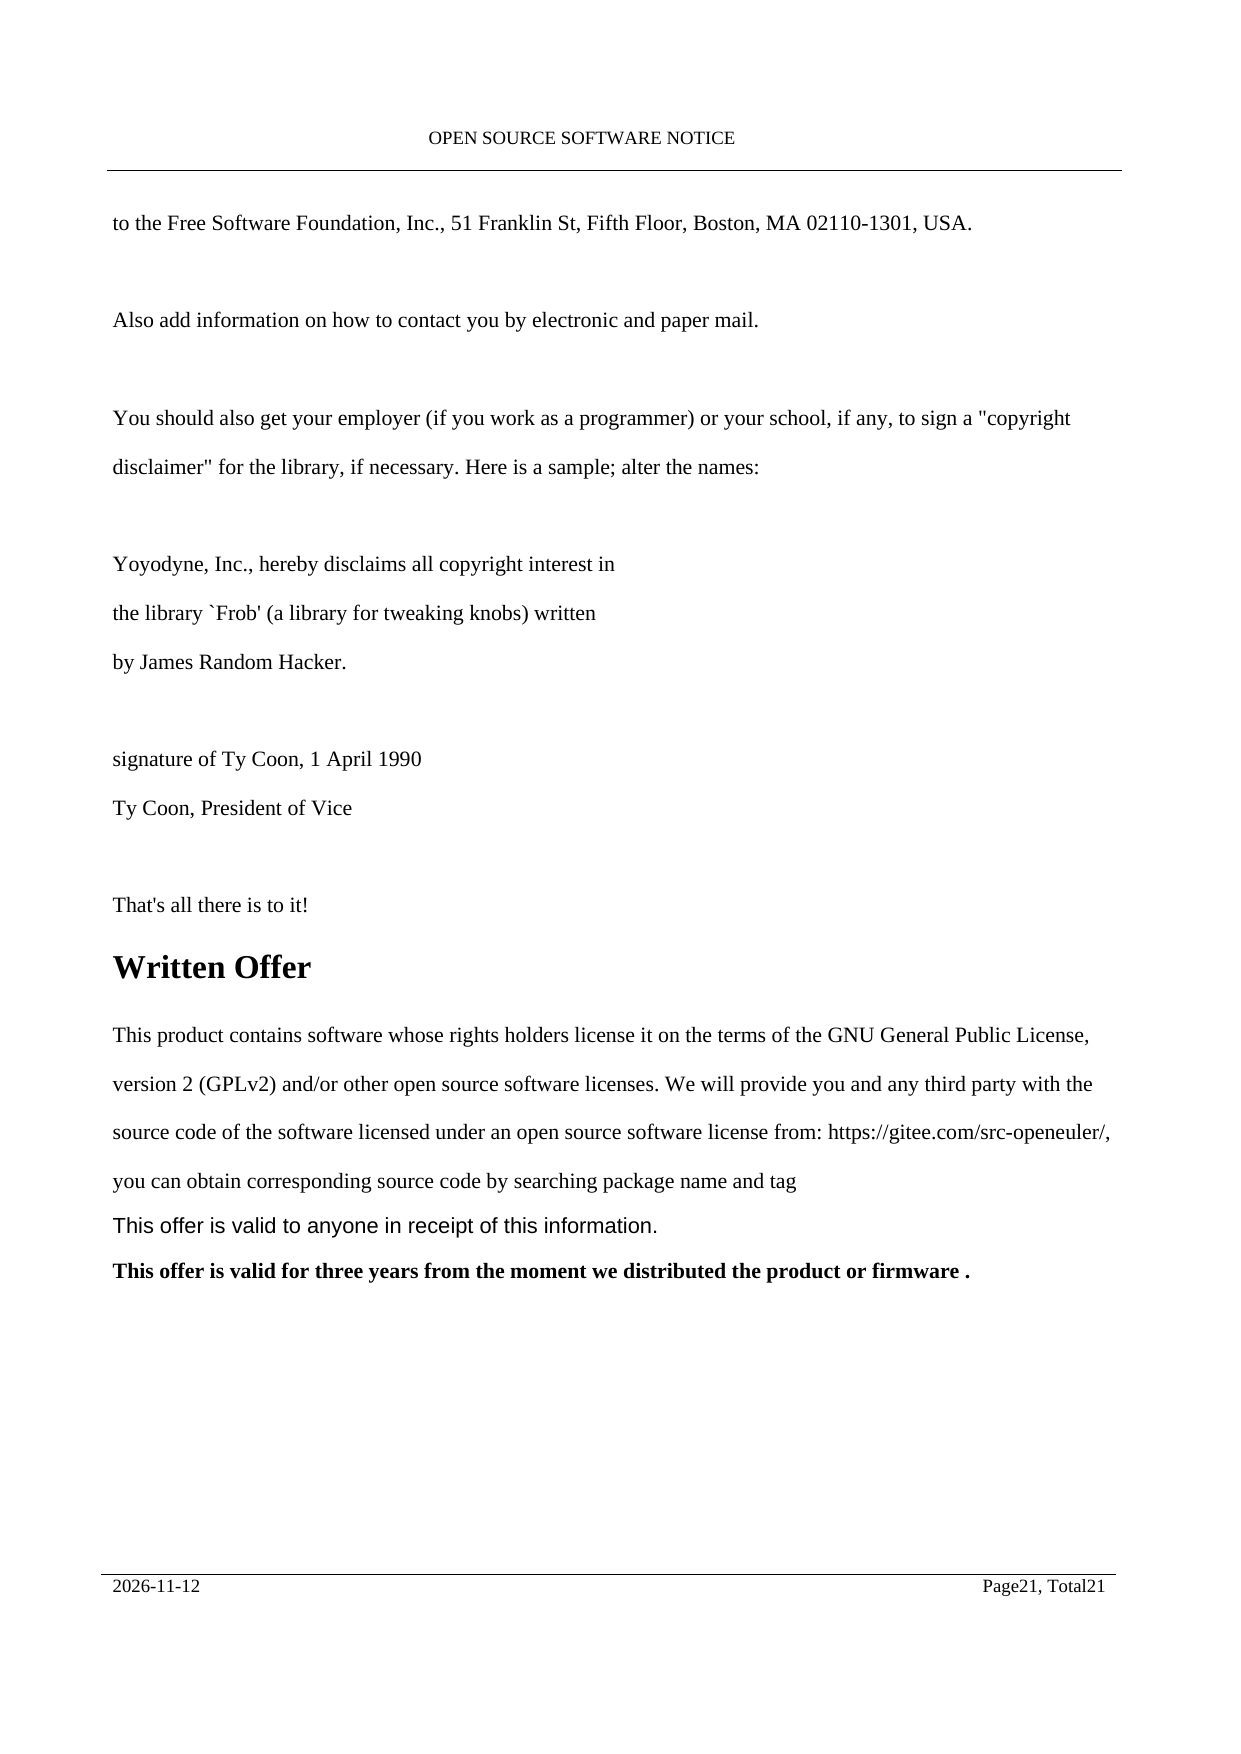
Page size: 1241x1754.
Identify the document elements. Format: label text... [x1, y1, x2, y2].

text This product contains software whose rights holders license it on the terms of the GNU General Public License, version 2 (GPLv2) and/or other open source software licenses. We will provide you and any third party with the source code of the software licensed under an open source software license from: https://gitee.com/src-openeuler/, you can obtain corresponding source code by searching package name and tag [112, 1018, 1128, 1197]
text This offer is valid to anyone in receipt of this information. [112, 1209, 1128, 1242]
text This offer is valid for three years from the moment we distributed the product or firmware . [112, 1254, 1128, 1287]
text [112, 206, 1128, 921]
text Written Offer [112, 934, 1128, 999]
